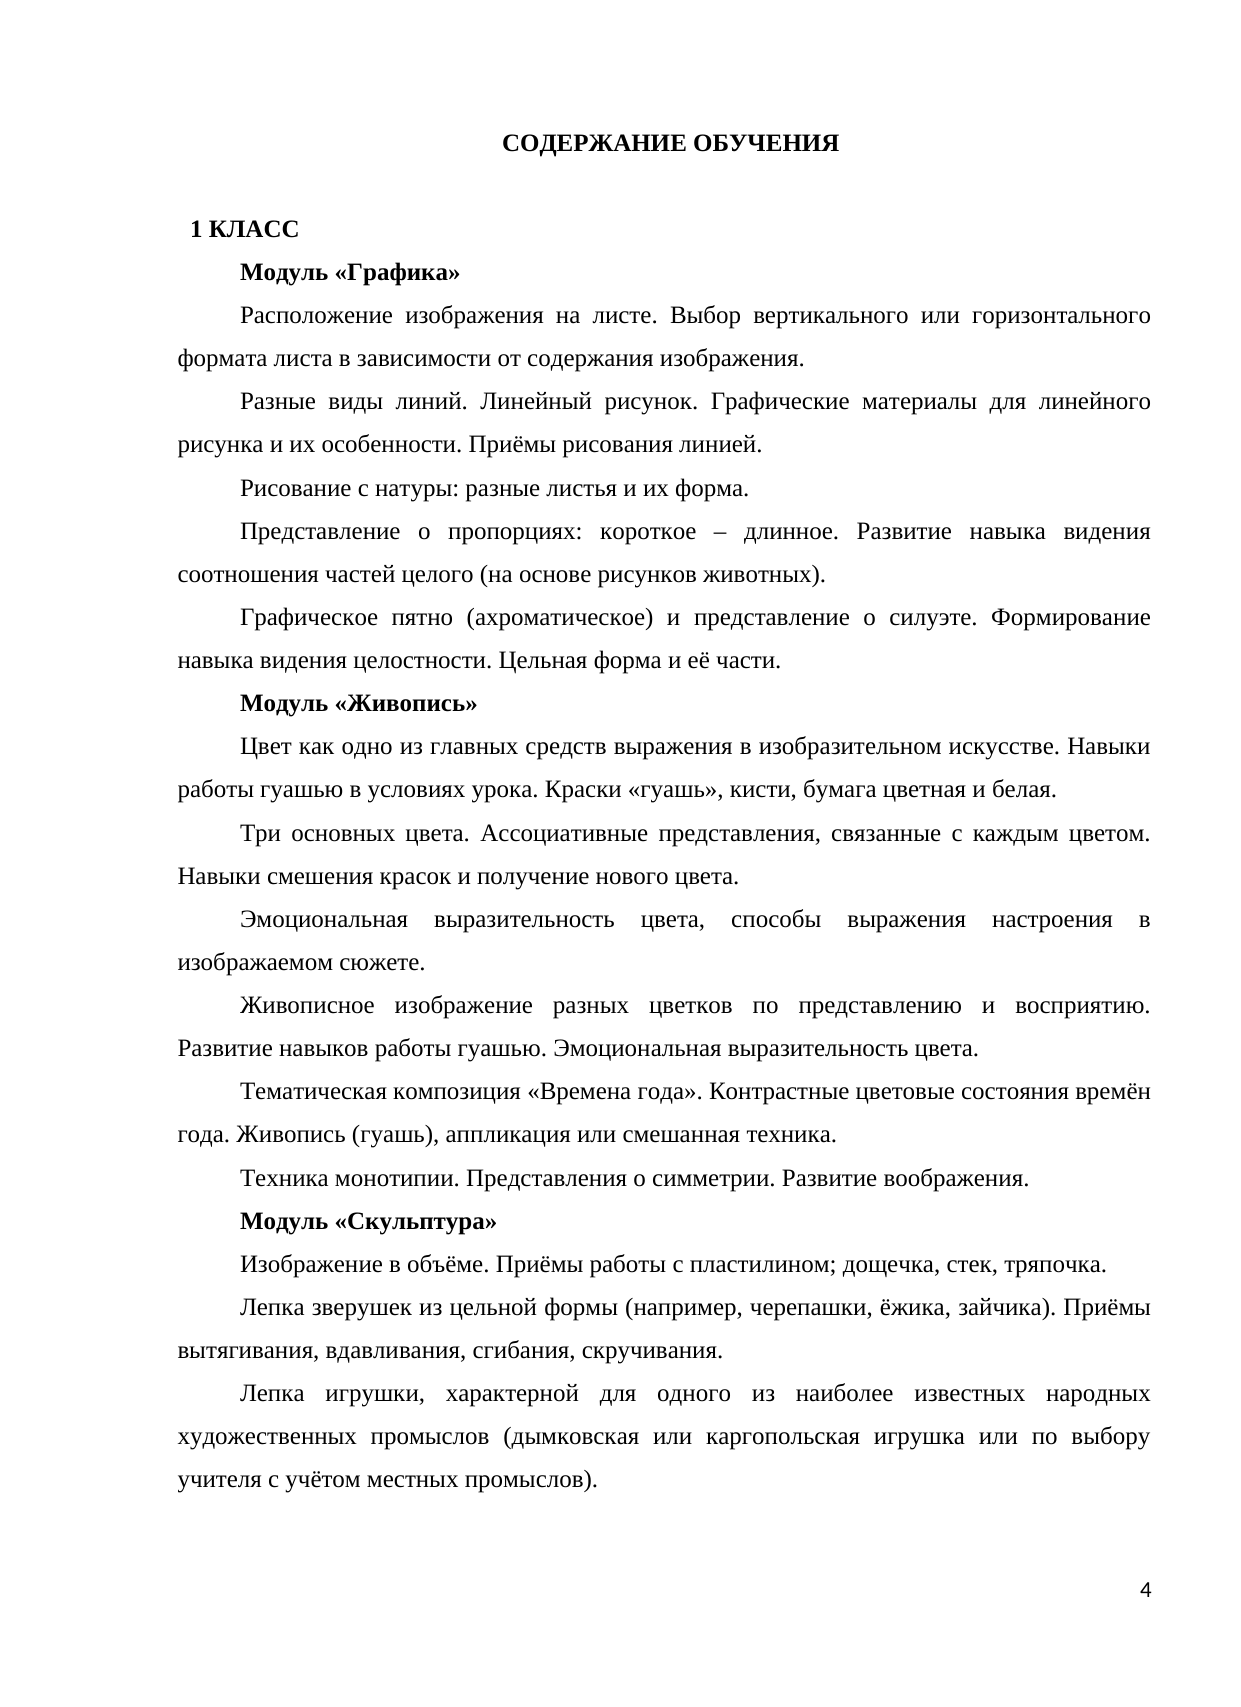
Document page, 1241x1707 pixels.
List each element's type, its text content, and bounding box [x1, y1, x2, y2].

text Модуль «Живопись» [177, 688, 1152, 717]
text Эмоциональная выразительность цвета, способы выражения настроения в изображаемом сюжете. [177, 904, 1152, 976]
text Изображение в объёме. Приёмы работы с пластилином; дощечка, стек, тряпочка. [177, 1249, 1152, 1278]
text Модуль «Скульптура» [177, 1206, 1152, 1234]
text СОДЕРЖАНИЕ ОБУЧЕНИЯ [190, 128, 1152, 156]
text Графическое пятно (ахроматическое) и представление о силуэте. Формирование навыка видения целостности. Цельная форма и её части. [177, 602, 1152, 674]
text Представление о пропорциях: короткое – длинное. Развитие навыка видения соотношения частей целого (на основе рисунков животных). [177, 516, 1152, 588]
text Тематическая композиция «Времена года». Контрастные цветовые состояния времён года. Живопись (гуашь), аппликация или смешанная техника. [177, 1076, 1152, 1148]
text Лепка игрушки, характерной для одного из наиболее известных народных художественных промыслов (дымковская или каргопольская игрушка или по выбору учителя с учётом местных промыслов). [177, 1378, 1152, 1493]
text Три основных цвета. Ассоциативные представления, связанные с каждым цветом. Навыки смешения красок и получение нового цвета. [177, 818, 1152, 889]
text Живописное изображение разных цветков по представлению и восприятию. Развитие навыков работы гуашью. Эмоциональная выразительность цвета. [177, 990, 1152, 1062]
text Лепка зверушек из цельной формы (например, черепашки, ёжика, зайчика). Приёмы вытягивания, вдавливания, сгибания, скручивания. [177, 1292, 1152, 1364]
text Рисование с натуры: разные листья и их форма. [177, 473, 1152, 501]
text Цвет как одно из главных средств выражения в изобразительном искусстве. Навыки работы гуашью в условиях урока. Краски «гуашь», кисти, бумага цветная и белая. [177, 731, 1152, 803]
text Модуль «Графика» [177, 257, 1152, 286]
text Расположение изображения на листе. Выбор вертикального или горизонтального формата листа в зависимости от содержания изображения. [177, 300, 1152, 372]
text Разные виды линий. Линейный рисунок. Графические материалы для линейного рисунка и их особенности. Приёмы рисования линией. [177, 386, 1152, 458]
text Техника монотипии. Представления о симметрии. Развитие воображения. [177, 1163, 1152, 1191]
text 1 КЛАСС [190, 214, 1152, 243]
